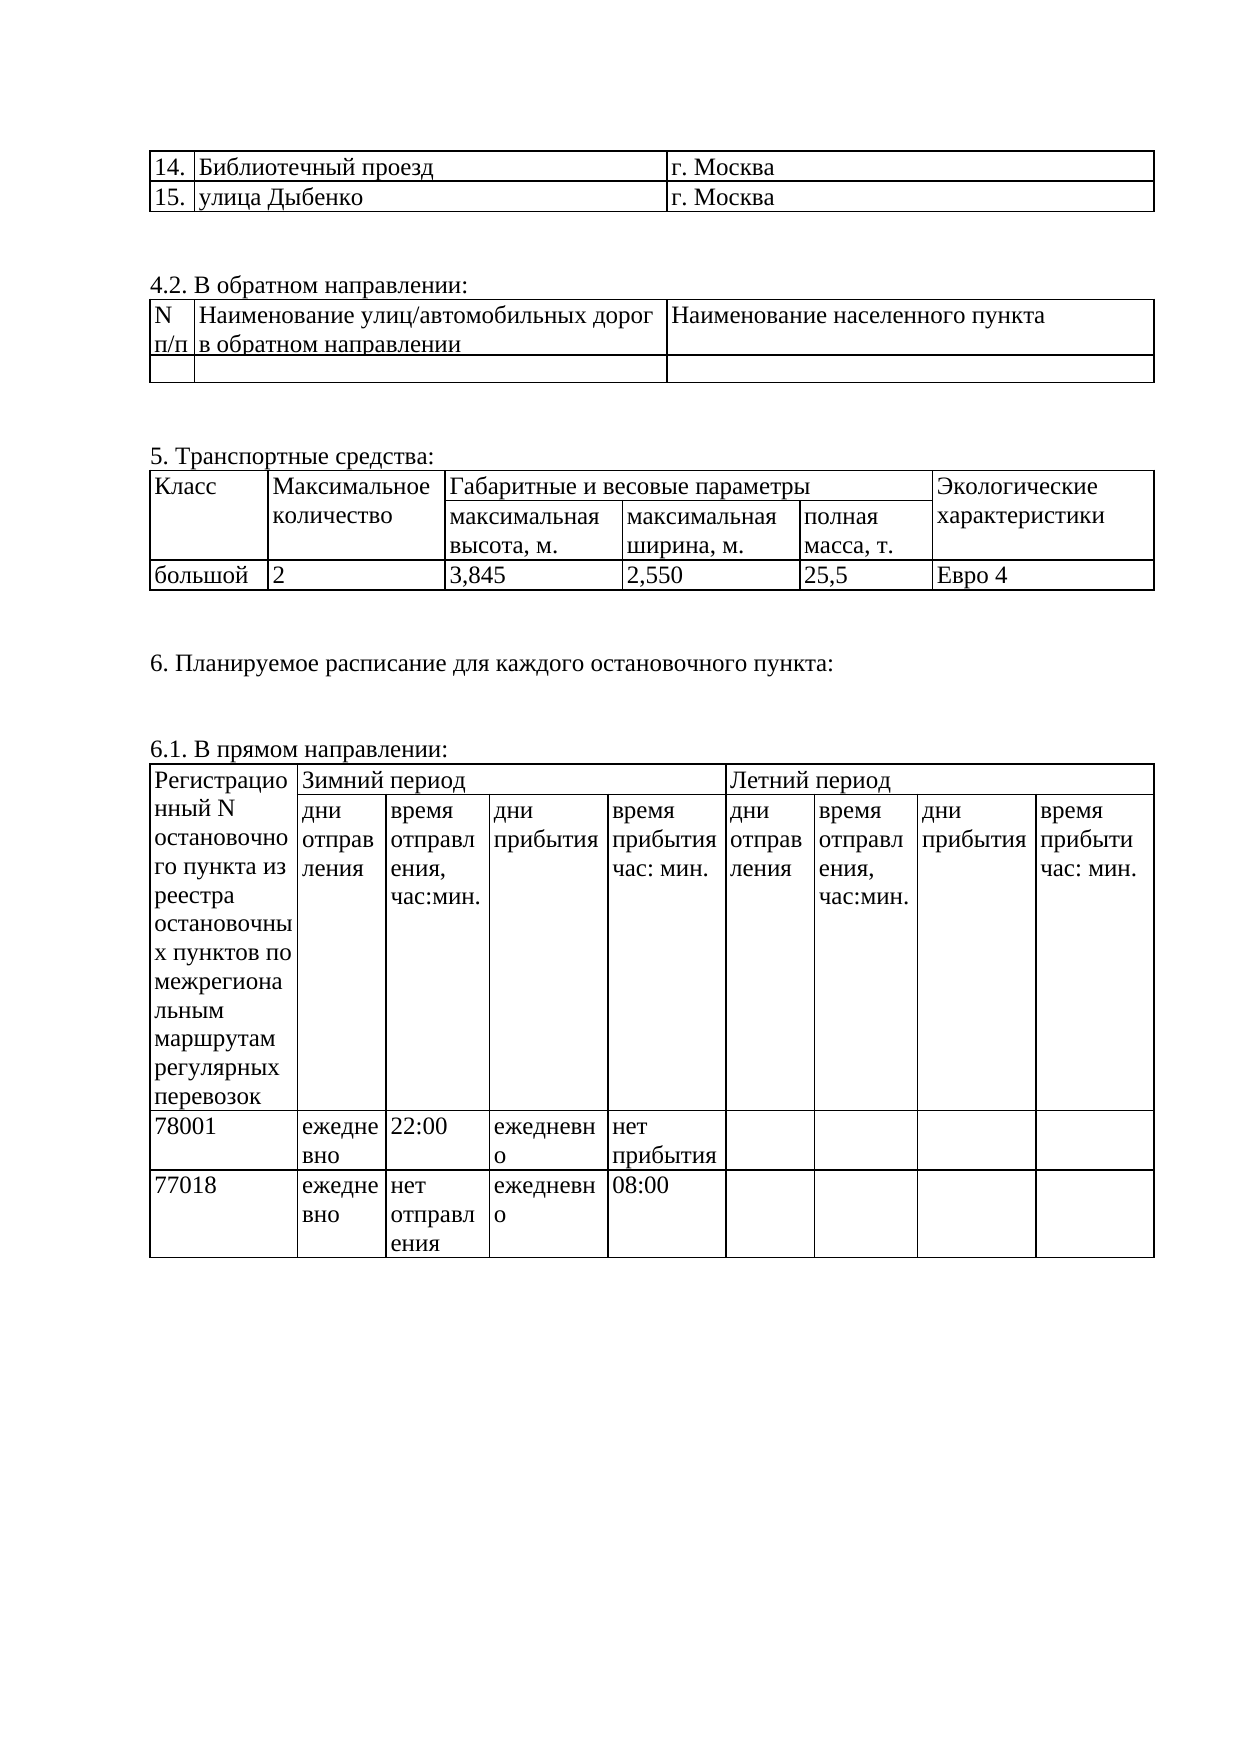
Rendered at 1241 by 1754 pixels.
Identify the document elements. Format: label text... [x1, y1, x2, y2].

table_cell дни прибытия [490, 795, 607, 1110]
table_cell [815, 1171, 917, 1257]
table_header Наименование улиц/автомобильных дорог в обратном направлении [195, 300, 666, 354]
table_cell [727, 1171, 814, 1257]
table_cell г. Москва [668, 182, 1153, 211]
table_cell время прибыти час: мин. [1037, 795, 1153, 1110]
table_cell 77018 [151, 1171, 297, 1257]
table_cell время отправления, час:мин. [815, 795, 917, 1110]
table_cell 14. [151, 152, 194, 180]
text 6. Планируемое расписание для каждого остановочного пункта: [150, 648, 1090, 677]
table_cell улица Дыбенко [195, 182, 666, 211]
table_cell [918, 1111, 1035, 1169]
table_cell дни отправления [727, 795, 814, 1110]
table_cell г. Москва [668, 152, 1153, 180]
table_header Класс [151, 471, 267, 559]
table_cell большой [151, 561, 267, 589]
table_cell 78001 [151, 1111, 297, 1169]
table_header Экологические характеристики [933, 471, 1153, 559]
text 6.1. В прямом направлении: [150, 734, 1090, 763]
table_cell 15. [151, 182, 194, 211]
table_cell максимальная высота, м. [446, 501, 622, 559]
table_header Габаритные и весовые параметры [446, 471, 932, 500]
table_cell Библиотечный проезд [195, 152, 666, 180]
table_cell время отправления, час:мин. [387, 795, 489, 1110]
table_cell [1037, 1111, 1153, 1169]
table_cell [195, 356, 666, 382]
table_cell ежедневно [298, 1171, 385, 1257]
table_header Летний период [727, 765, 1153, 793]
table_cell ежедневно [490, 1111, 607, 1169]
table_cell 3,845 [446, 561, 622, 589]
table_cell ежедневно [298, 1111, 385, 1169]
table_cell дни отправления [298, 795, 385, 1110]
table_cell [151, 356, 194, 382]
table_cell ежедневно [490, 1171, 607, 1257]
table_cell 2 [269, 561, 444, 589]
table_cell нет отправления [387, 1171, 489, 1257]
table_cell 22:00 [387, 1111, 489, 1169]
text 4.2. В обратном направлении: [150, 270, 1090, 298]
table_cell [668, 356, 1153, 382]
table_cell [727, 1111, 814, 1169]
table_cell 25,5 [801, 561, 932, 589]
table_cell [918, 1171, 1035, 1257]
table_cell время прибытия час: мин. [609, 795, 725, 1110]
table_header Максимальное количество [269, 471, 444, 559]
table_cell дни прибытия [918, 795, 1035, 1110]
table_cell 2,550 [623, 561, 799, 589]
table_header Зимний период [298, 765, 725, 793]
table_header Регистрационный N остановочного пункта из реестра остановочных пунктов по межрегиональным маршрутам регулярных перевозок [151, 765, 297, 1110]
table_cell 08:00 [609, 1171, 725, 1257]
table_cell Евро 4 [933, 561, 1153, 589]
table_cell нет прибытия [609, 1111, 725, 1169]
table_header N п/п [151, 300, 194, 354]
table_cell полная масса, т. [801, 501, 932, 559]
table_cell максимальная ширина, м. [623, 501, 799, 559]
table_header Наименование населенного пункта [668, 300, 1153, 354]
text 5. Транспортные средства: [150, 441, 1090, 469]
table_cell [815, 1111, 917, 1169]
table_cell [1037, 1171, 1153, 1257]
